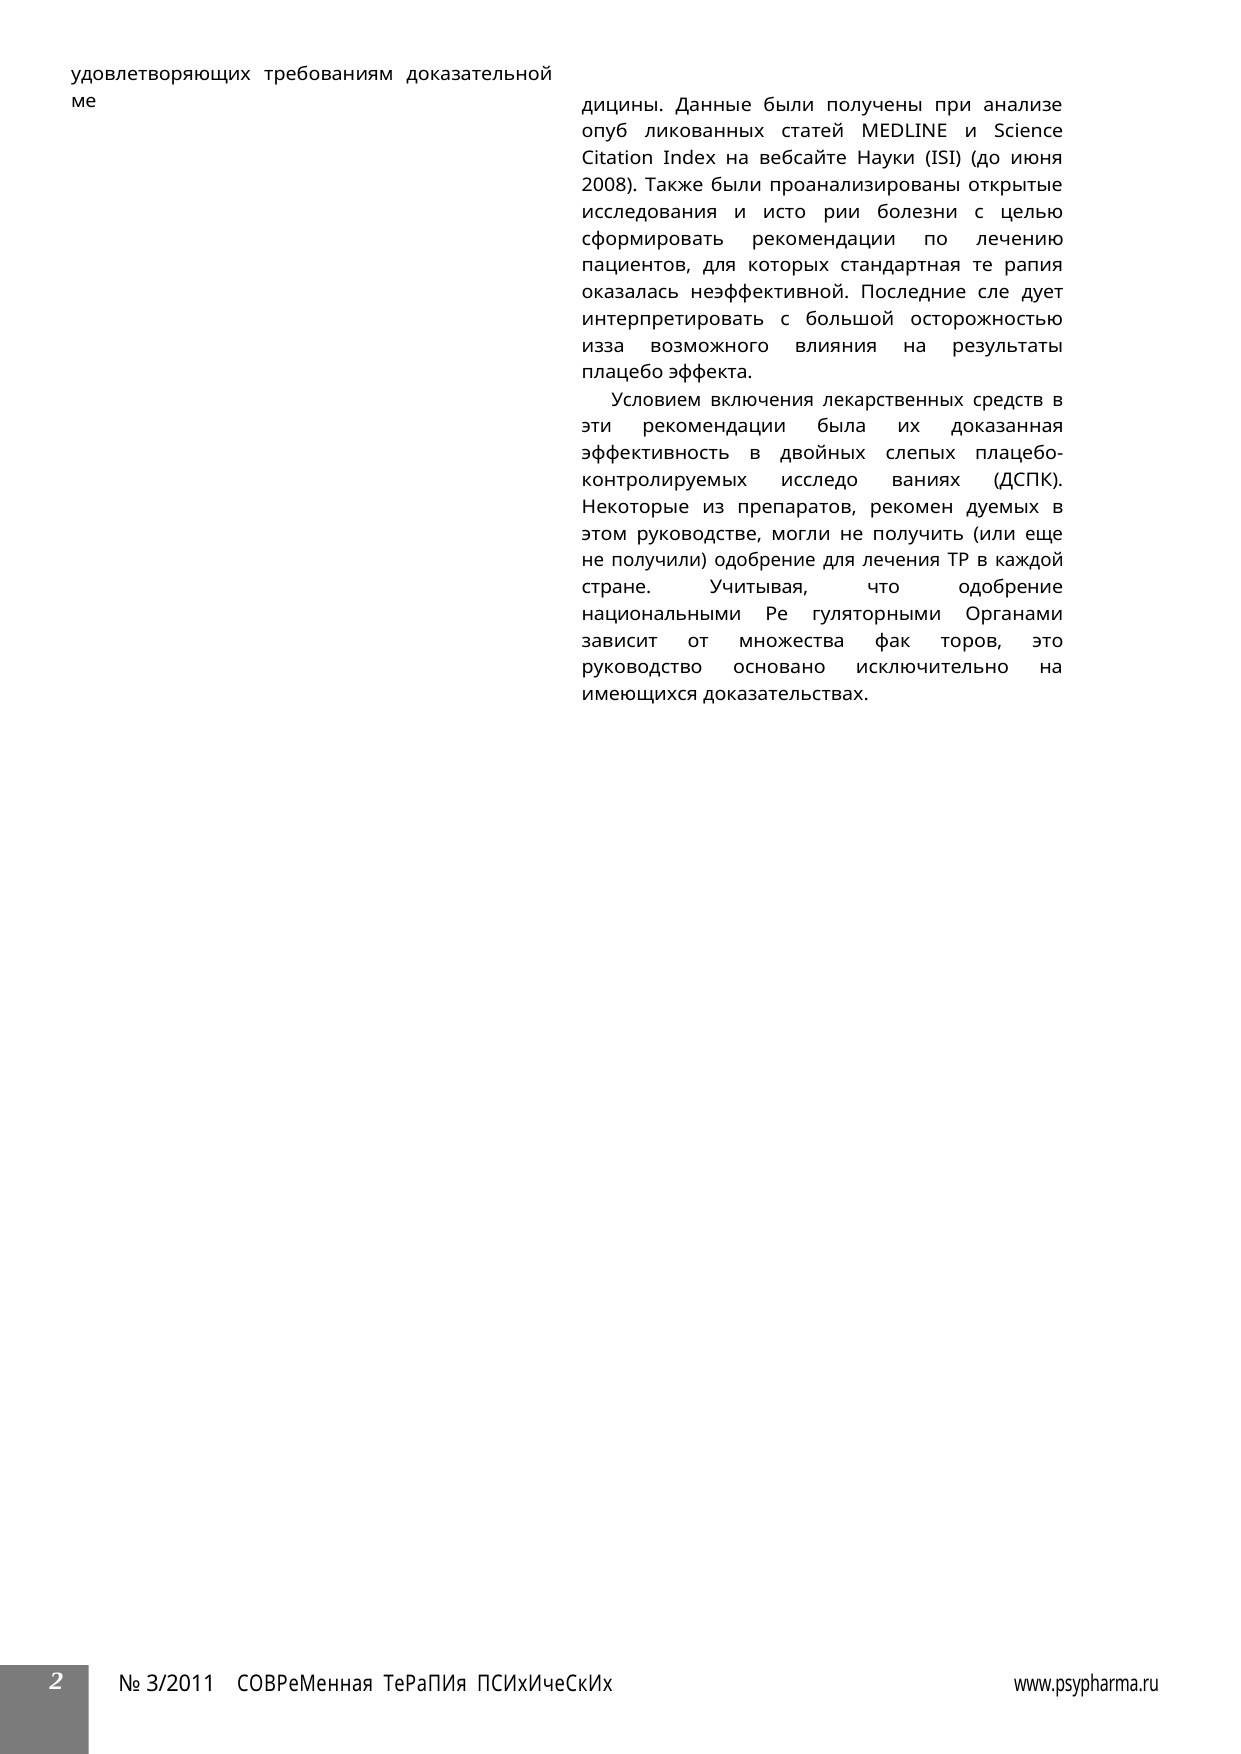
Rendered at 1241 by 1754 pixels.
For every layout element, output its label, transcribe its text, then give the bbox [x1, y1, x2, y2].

text Настоящие рекомендации базируются на резуль­ татах контролируемых клинических исследований, удовлетворяющих требованиям доказательной ме­ [71, 60, 552, 113]
text дицины. Данные были получены при анализе опуб­ ликованных статей MEDLINE и Science Citation Index на вебсайте Науки (ISI) (до июня 2008). Также были проанализированы открытые исследования и исто­ рии болезни с целью сформировать рекомендации по лечению пациентов, для которых стандартная те­ рапия оказалась неэффективной. Последние сле­ дует интерпретировать с большой осторожностью из­за возможного влияния на результаты плацебо­ эффекта. [581, 91, 1063, 384]
text Условием включения лекарственных средств в эти рекомендации была их доказанная эффективность в двойных слепых плацебо­контролируемых исследо­ ваниях (ДСПК). Некоторые из препаратов, рекомен­ дуемых в этом руководстве, могли не получить (или еще не получили) одобрение для лечения ТР в каждой стране. Учитывая, что одобрение национальными Ре­ гуляторными Органами зависит от множества фак­ торов, это руководство основано исключительно на имеющихся доказательствах. [581, 386, 1063, 706]
